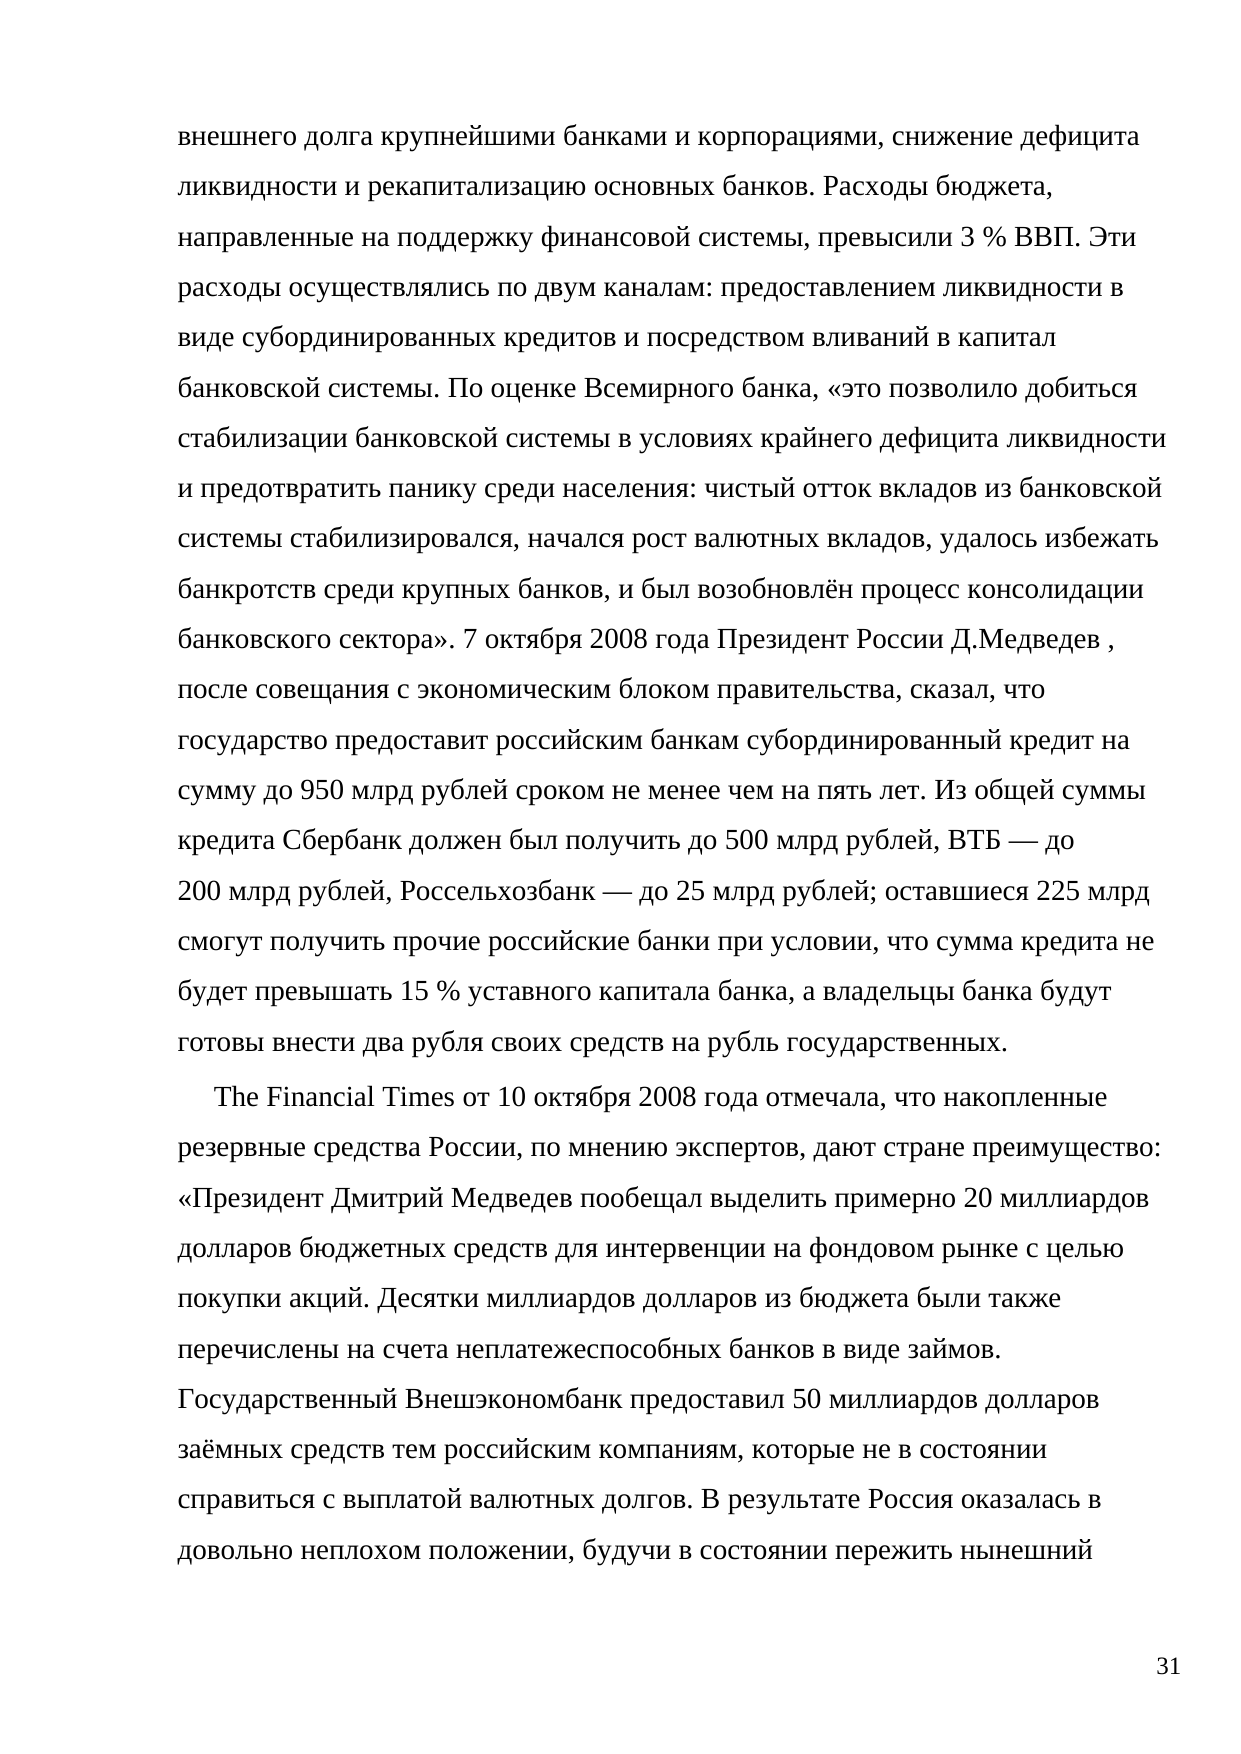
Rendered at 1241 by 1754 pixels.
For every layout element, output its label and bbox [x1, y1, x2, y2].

text [177, 1079, 1181, 1566]
text [177, 118, 1181, 1057]
